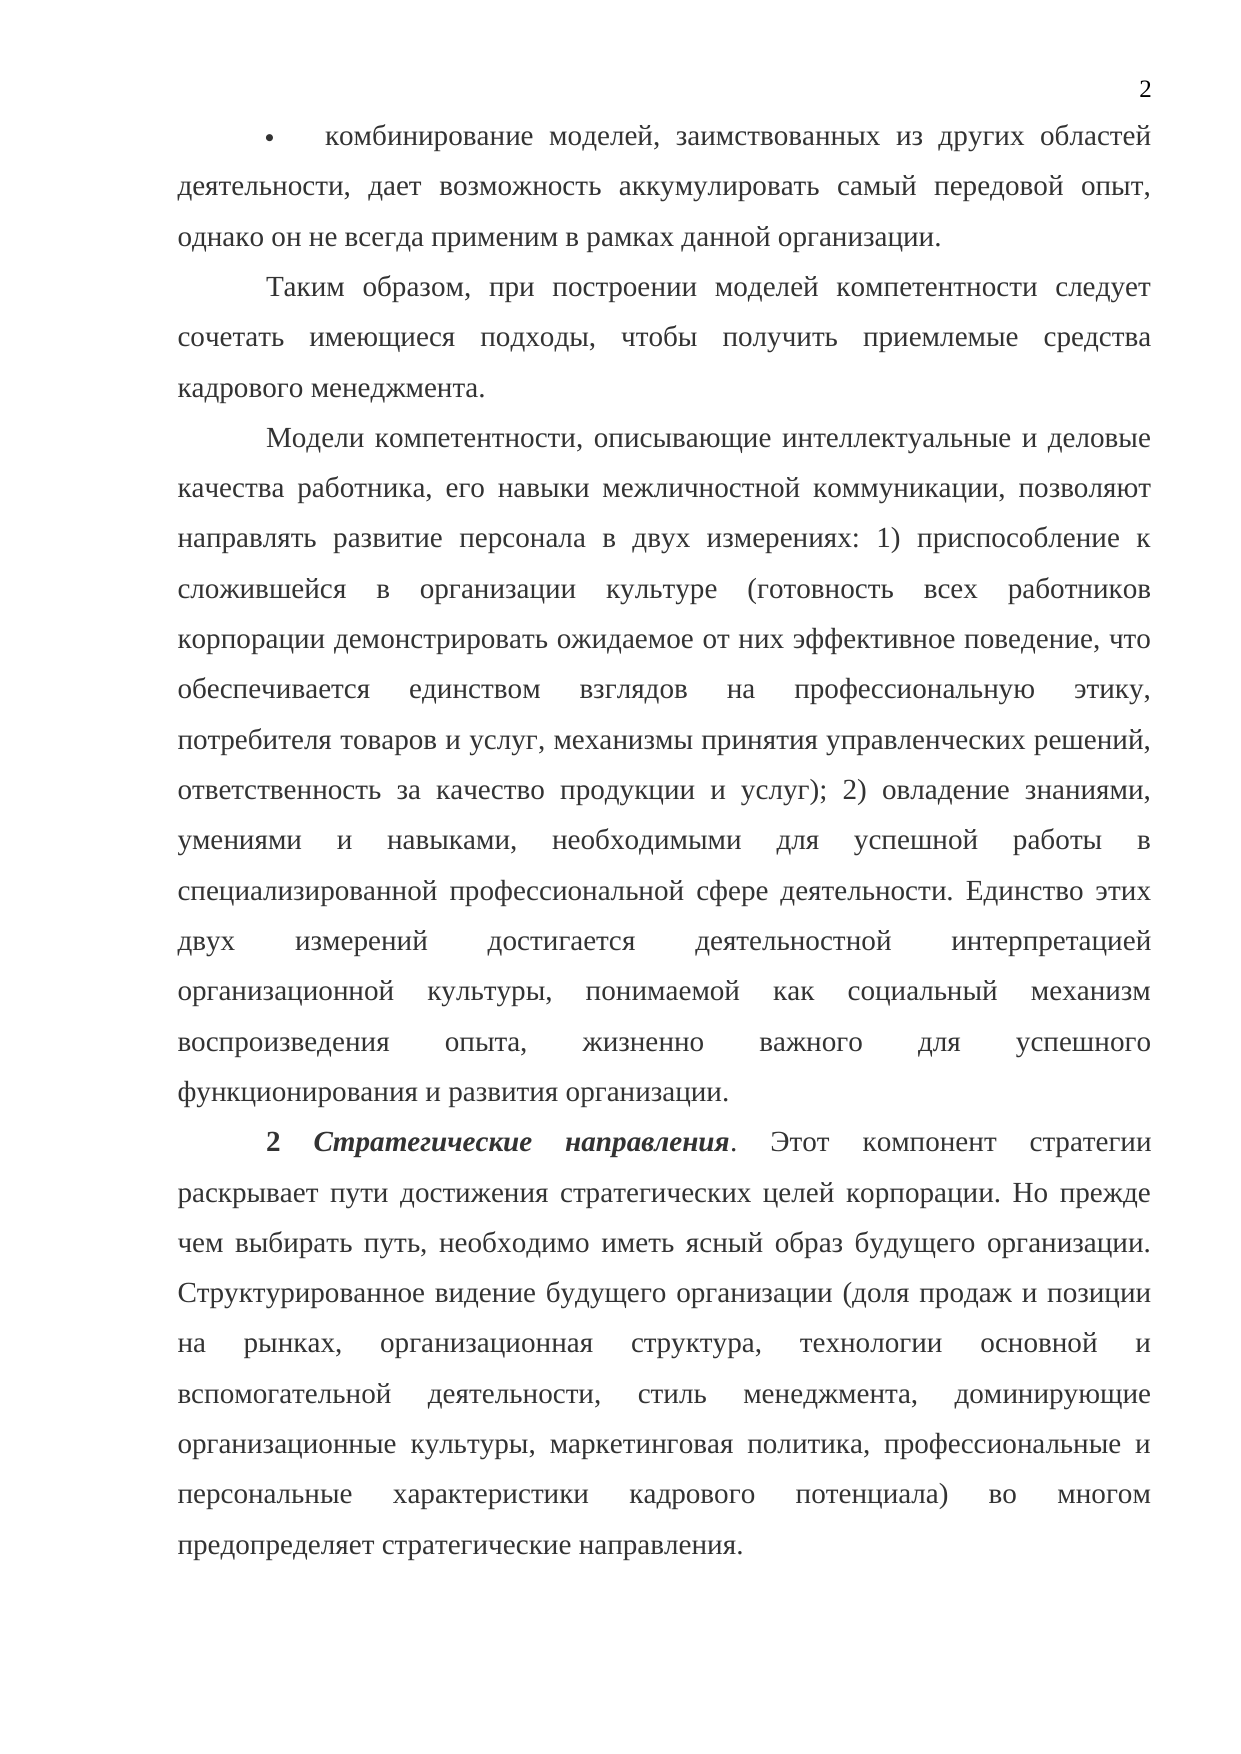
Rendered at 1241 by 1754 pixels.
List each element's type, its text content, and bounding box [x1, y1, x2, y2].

text 2 Стратегические направления. Этот компонент стратегии раскрывает пути достижения стратегических целей корпорации. Но прежде чем выбирать путь, необходимо иметь ясный образ будущего организации. Структурированное видение будущего организации (доля продаж и позиции на рынках, организационная структура, технологии основной и вспомогательной деятельности, стиль менеджмента, доминирующие организационные культуры, маркетинговая политика, профессиональные и персональные характеристики кадрового потенциала) во многом предопределяет стратегические направления. [177, 1124, 1152, 1560]
text Модели компетентности, описывающие интеллектуальные и деловые качества работника, его навыки межличностной коммуникации, позволяют направлять развитие персонала в двух измерениях: 1) приспособление к сложившейся в организации культуре (готовность всех работников корпорации демонстрировать ожидаемое от них эффективное поведение, что обеспечивается единством взглядов на профессиональную этику, потребителя товаров и услуг, механизмы принятия управленческих решений, ответственность за качество продукции и услуг); 2) овладение знаниями, умениями и навыками, необходимыми для успешной работы в специализированной профессиональной сфере деятельности. Единство этих двух измерений достигается деятельностной интерпретацией организационной культуры, понимаемой как социальный механизм воспроизведения опыта, жизненно важного для успешного функционирования и развития организации. [177, 420, 1152, 1108]
text Таким образом, при построении моделей компетентности следует сочетать имеющиеся подходы, чтобы получить приемлемые средства кадрового менеджмента. [177, 269, 1152, 403]
list комбинирование моделей, заимствованных из других областей деятельности, дает возможность аккумулировать самый передовой опыт, однако он не всегда применим в рамках данной организации. [177, 118, 1152, 252]
